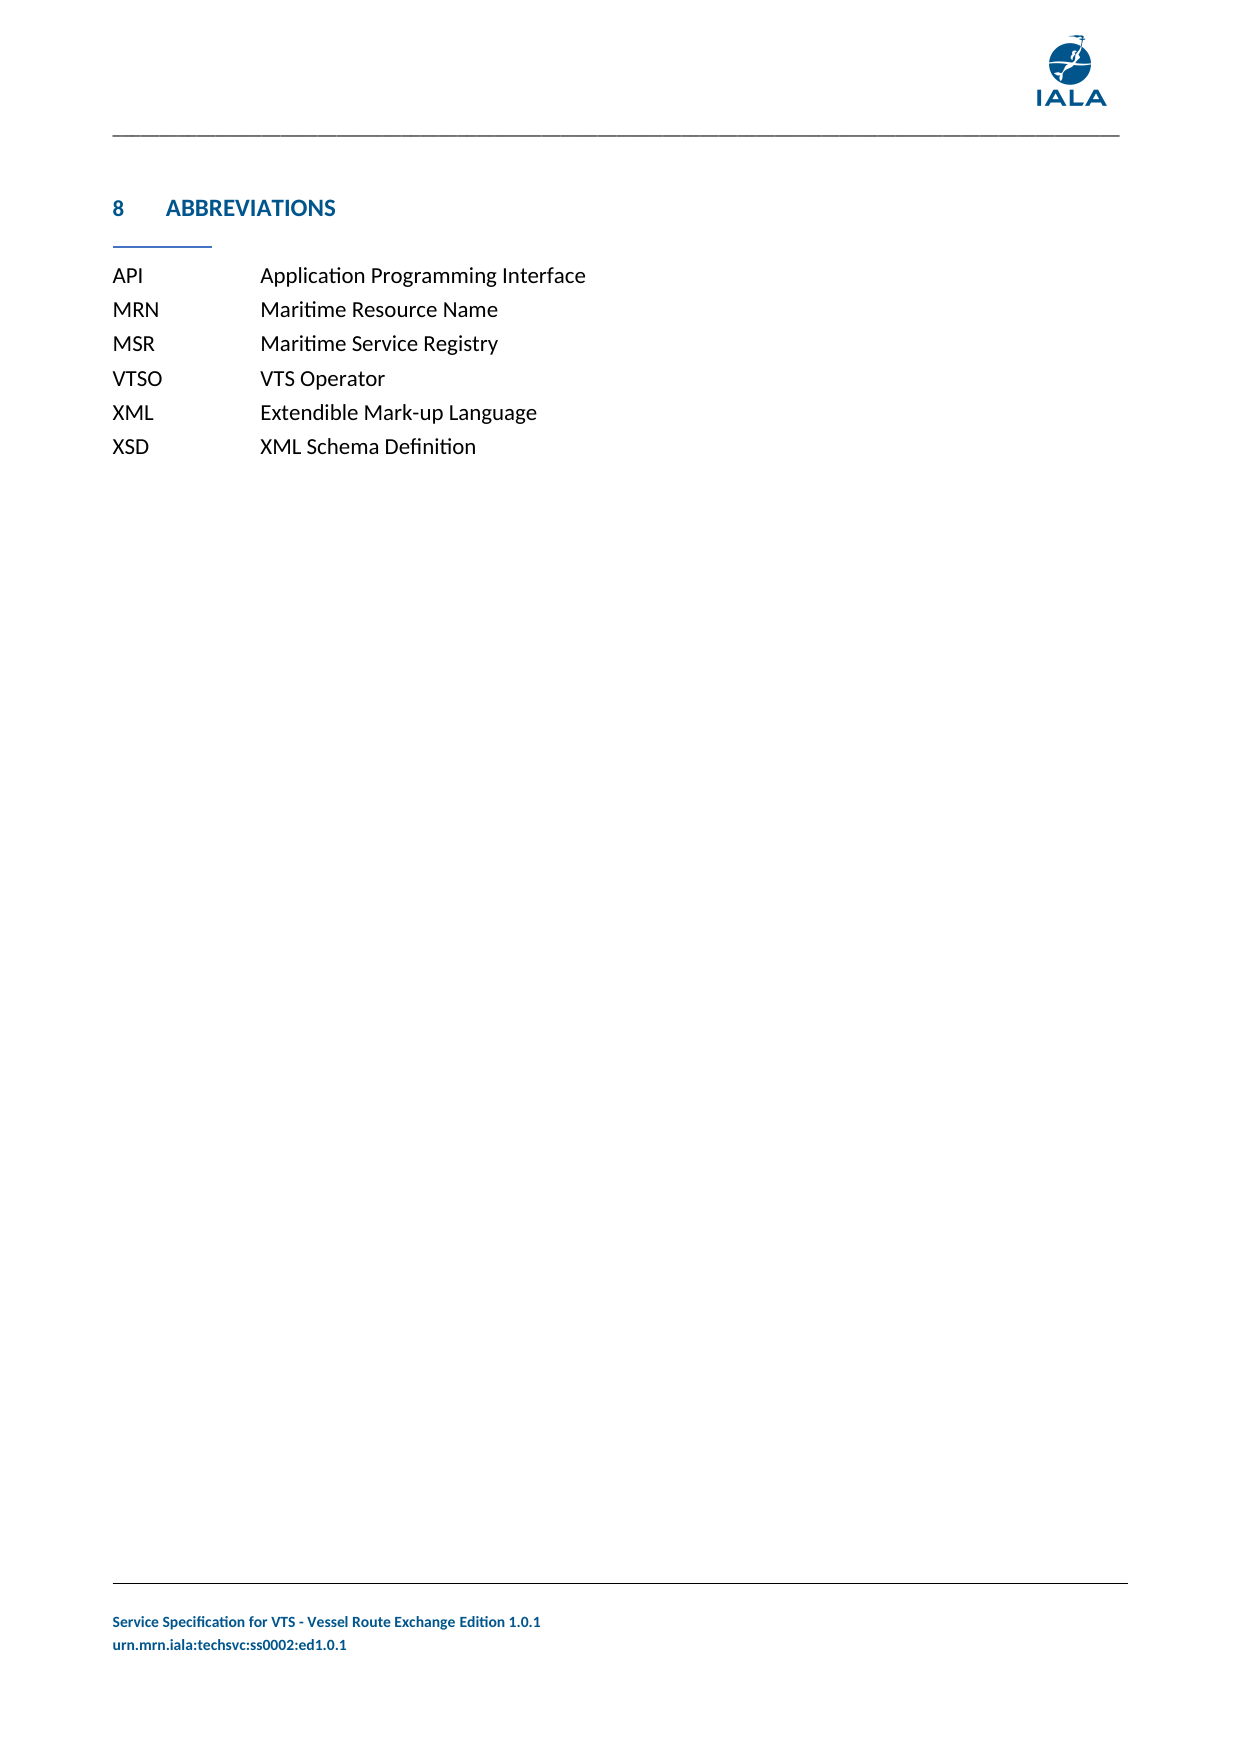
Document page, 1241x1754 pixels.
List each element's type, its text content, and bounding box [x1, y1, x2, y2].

text MSR Maritime Service Registry [112, 329, 1128, 358]
text XSD XML Schema Definition [112, 432, 1128, 460]
subtitle Abbreviations [112, 192, 1128, 222]
text API Application Programming Interface [112, 261, 1128, 289]
text XML Extendible Mark-up Language [112, 398, 1128, 426]
text MRN Maritime Resource Name [112, 295, 1128, 323]
picture [1021, 27, 1119, 122]
text VTSO VTS Operator [112, 364, 1128, 392]
